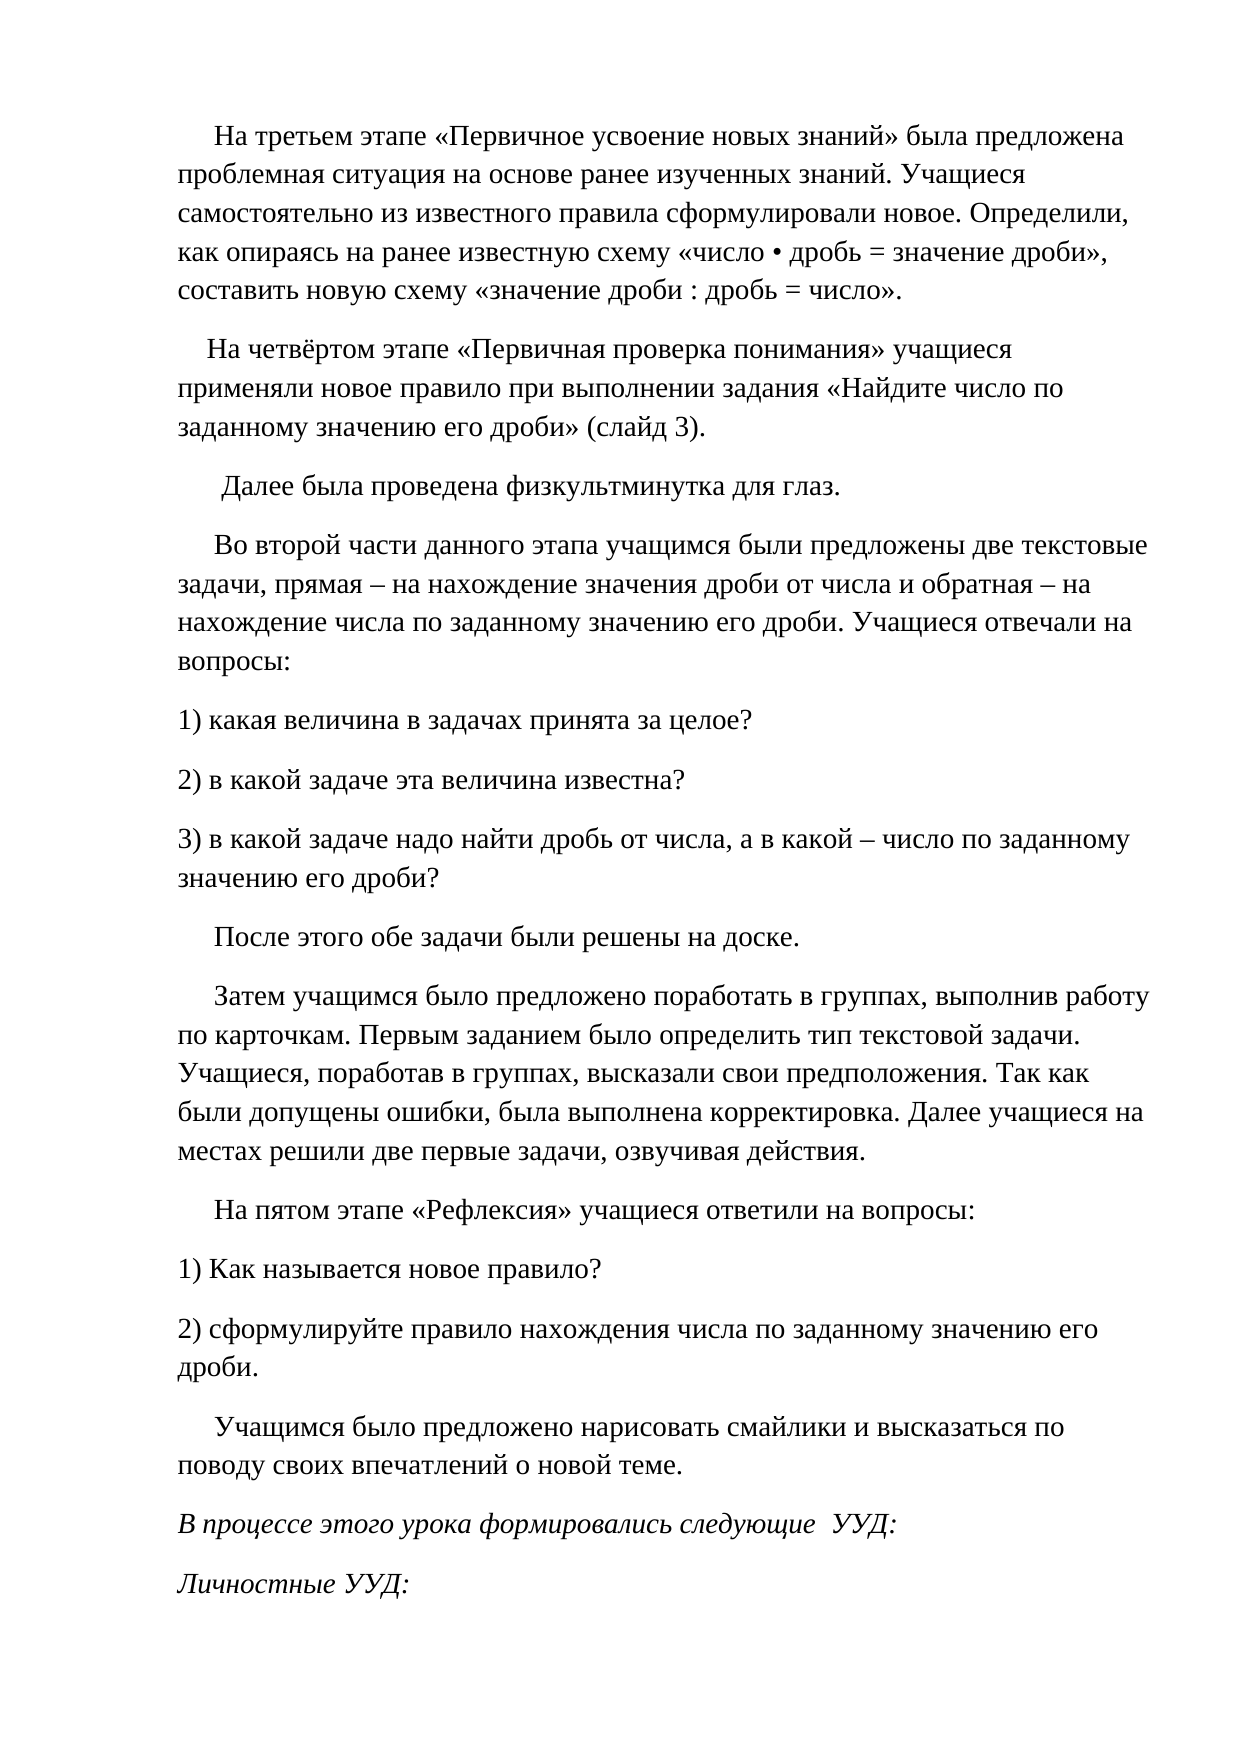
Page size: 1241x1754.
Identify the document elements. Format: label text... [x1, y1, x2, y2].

text 2) в какой задаче эта величина известна? [177, 762, 1152, 795]
text 3) в какой задаче надо найти дробь от числа, а в какой – число по заданному значению его дроби? [177, 821, 1152, 893]
text На четвёртом этапе «Первичная проверка понимания» учащиеся применяли новое правило при выполнении задания «Найдите число по заданному значению его дроби» (слайд 3). [177, 332, 1152, 442]
text Личностные УУД: [177, 1566, 1152, 1599]
text На пятом этапе «Рефлексия» учащиеся ответили на вопросы: [177, 1192, 1152, 1226]
text Учащимся было предложено нарисовать смайлики и высказаться по поводу своих впечатлений о новой теме. [177, 1409, 1152, 1481]
text После этого обе задачи были решены на доске. [177, 919, 1152, 953]
text Далее была проведена физкультминутка для глаз. [177, 468, 1152, 502]
text 2) сформулируйте правило нахождения числа по заданному значению его дроби. [177, 1311, 1152, 1383]
text Затем учащимся было предложено поработать в группах, выполнив работу по карточкам. Первым заданием было определить тип текстовой задачи. Учащиеся, поработав в группах, высказали свои предположения. Так как были допущены ошибки, была выполнена корректировка. Далее учащиеся на местах решили две первые задачи, озвучивая действия. [177, 978, 1152, 1166]
text 1) Как называется новое правило? [177, 1251, 1152, 1285]
text На третьем этапе «Первичное усвоение новых знаний» была предложена проблемная ситуация на основе ранее изученных знаний. Учащиеся самостоятельно из известного правила сформулировали новое. Определили, как опираясь на ранее известную схему «число • дробь = значение дроби», составить новую схему «значение дроби : дробь = число». [177, 118, 1152, 306]
text 1) какая величина в задачах принята за целое? [177, 702, 1152, 736]
text Во второй части данного этапа учащимся были предложены две текстовые задачи, прямая – на нахождение значения дроби от числа и обратная – на нахождение числа по заданному значению его дроби. Учащиеся отвечали на вопросы: [177, 527, 1152, 677]
text В процессе этого урока формировались следующие УУД: [177, 1507, 1152, 1540]
